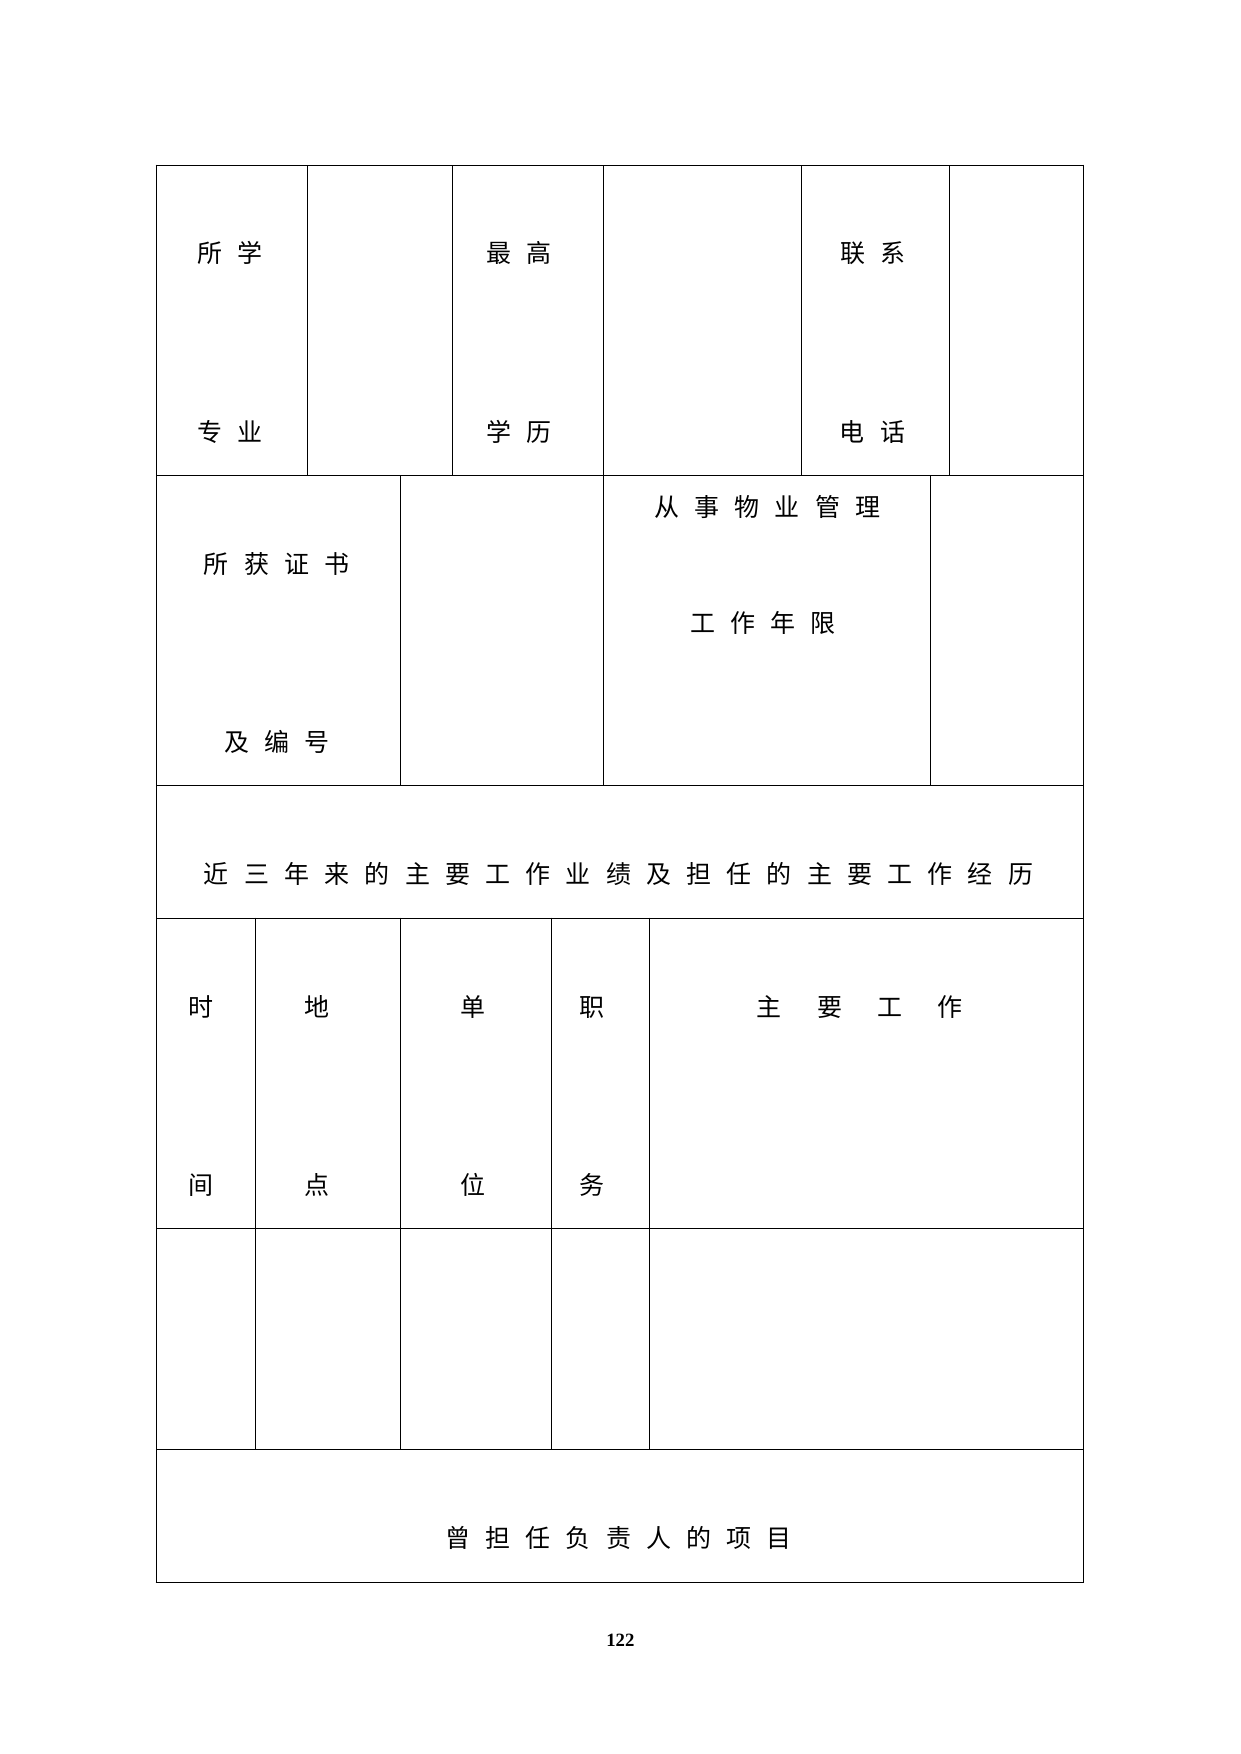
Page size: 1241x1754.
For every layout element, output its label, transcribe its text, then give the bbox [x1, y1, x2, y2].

table_cell 时 间 [157, 919, 255, 1228]
table_cell 近三年来的主要工作业绩及担任的主要工作经历 [157, 786, 1083, 918]
table_cell 联系电话 [802, 166, 949, 475]
table_cell [604, 166, 801, 475]
table_cell [950, 166, 1083, 475]
table_cell 所学专业 [157, 166, 307, 475]
table_cell [401, 1229, 551, 1449]
table_cell 地 点 [256, 919, 400, 1228]
table_cell [256, 1229, 400, 1449]
table_cell [401, 476, 603, 785]
table_cell 所获证书及编号 [157, 476, 400, 785]
table_cell 主 要 工 作 [650, 919, 1083, 1228]
table_cell [650, 1229, 1083, 1449]
table_cell [157, 1229, 255, 1449]
table_cell [552, 1229, 649, 1449]
table_cell 职 务 [552, 919, 649, 1228]
table_cell 最高学历 [453, 166, 603, 475]
table_cell 曾担任负责人的项目 [157, 1450, 1083, 1582]
table_cell 从事物业管理 工作年限 [604, 476, 930, 785]
table_cell [931, 476, 1083, 785]
table_cell 单 位 [401, 919, 551, 1228]
table_cell [308, 166, 452, 475]
